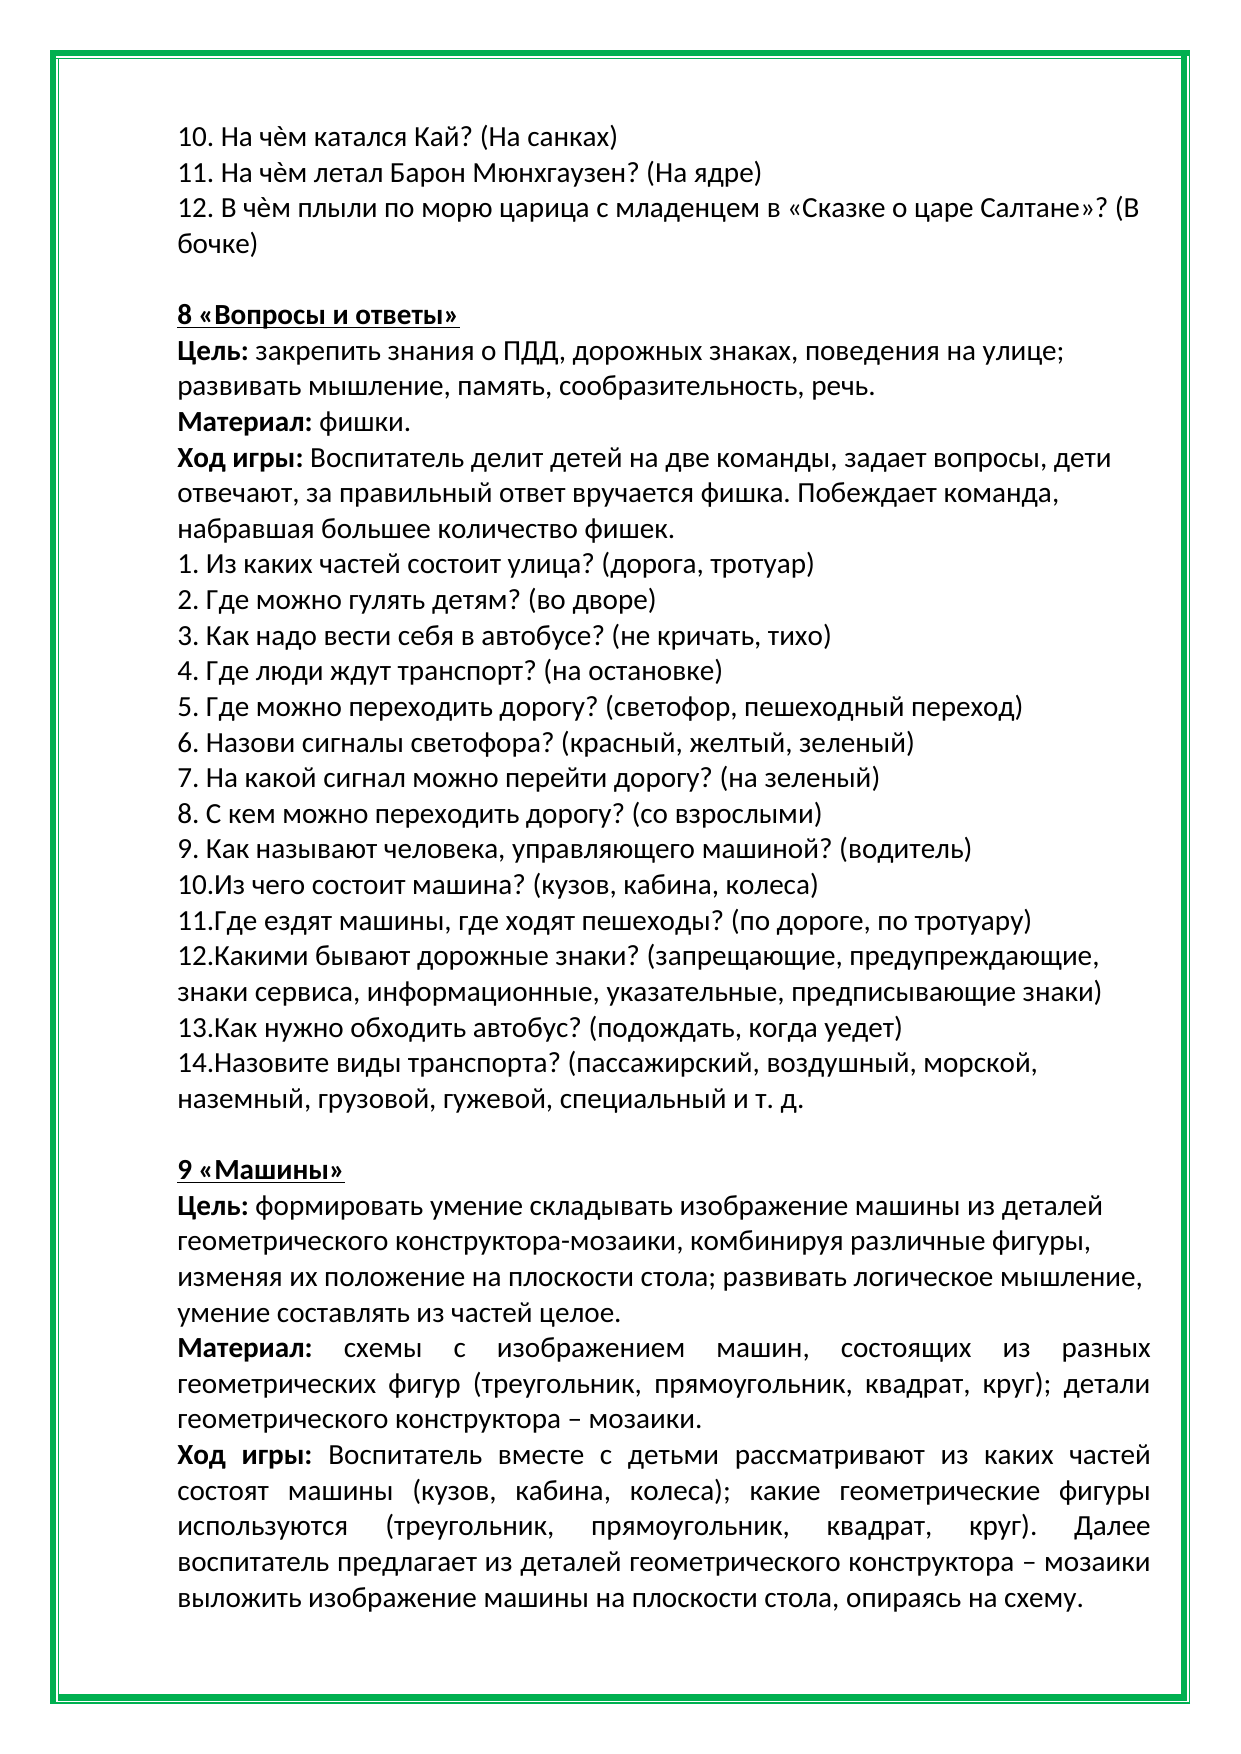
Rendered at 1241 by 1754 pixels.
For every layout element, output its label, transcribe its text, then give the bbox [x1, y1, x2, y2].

text отвечают, за правильный ответ вручается фишка. Побеждает команда, [177, 474, 1152, 510]
text 4. Где люди ждут транспорт? (на остановке) [177, 652, 1152, 688]
text 9. Как называют человека, управляющего машиной? (водитель) [177, 831, 1152, 866]
text наземный, грузовой, гужевой, специальный и т. д. [177, 1080, 1152, 1116]
text 9 «Машины» [177, 1151, 1152, 1187]
text 13.Как нужно обходить автобус? (подождать, когда уедет) [177, 1009, 1152, 1044]
text набравшая большее количество фишек. [177, 510, 1152, 546]
text 1. Из каких частей состоит улица? (дорога, тротуар) [177, 546, 1152, 581]
text Ход игры: Воспитатель делит детей на две команды, задает вопросы, дети [177, 439, 1152, 474]
text Материал: фишки. [177, 403, 1152, 439]
text Цель: формировать умение складывать изображение машины из деталей [177, 1187, 1152, 1222]
text Ход игры: Воспитатель вместе с детьми рассматривают из каких частей состоят машины (кузов, кабина, колеса); какие геометрические фигуры используются (треугольник, прямоугольник, квадрат, круг). Далее воспитатель предлагает из деталей геометрического конструктора – мозаики выложить изображение машины на плоскости стола, опираясь на схему. [177, 1436, 1152, 1614]
text развивать мышление, память, сообразительность, речь. [177, 367, 1152, 403]
text 8. С кем можно переходить дорогу? (со взрослыми) [177, 795, 1152, 831]
text бочке) [177, 225, 1152, 261]
text 10. На чѐм катался Кай? (На санках) [177, 118, 1152, 154]
text 10.Из чего состоит машина? (кузов, кабина, колеса) [177, 866, 1152, 902]
text 5. Где можно переходить дорогу? (светофор, пешеходный переход) [177, 688, 1152, 724]
text изменяя их положение на плоскости стола; развивать логическое мышление, [177, 1258, 1152, 1294]
text 8 «Вопросы и ответы» [177, 296, 1152, 332]
text геометрического конструктора-мозаики, комбинируя различные фигуры, [177, 1222, 1152, 1258]
text 12.Какими бывают дорожные знаки? (запрещающие, предупреждающие, [177, 937, 1152, 973]
text умение составлять из частей целое. [177, 1294, 1152, 1329]
text 11.Где ездят машины, где ходят пешеходы? (по дороге, по тротуару) [177, 902, 1152, 937]
text 11. На чѐм летал Барон Мюнхгаузен? (На ядре) [177, 154, 1152, 189]
text 7. На какой сигнал можно перейти дорогу? (на зеленый) [177, 759, 1152, 795]
text Цель: закрепить знания о ПДД, дорожных знаках, поведения на улице; [177, 332, 1152, 367]
text 6. Назови сигналы светофора? (красный, желтый, зеленый) [177, 724, 1152, 759]
text Материал: схемы с изображением машин, состоящих из разных геометрических фигур (треугольник, прямоугольник, квадрат, круг); детали геометрического конструктора – мозаики. [177, 1329, 1152, 1436]
text 14.Назовите виды транспорта? (пассажирский, воздушный, морской, [177, 1044, 1152, 1080]
text 2. Где можно гулять детям? (во дворе) [177, 581, 1152, 617]
text 3. Как надо вести себя в автобусе? (не кричать, тихо) [177, 617, 1152, 652]
text знаки сервиса, информационные, указательные, предписывающие знаки) [177, 973, 1152, 1009]
text 12. В чѐм плыли по морю царица с младенцем в «Сказке о царе Салтане»? (В [177, 189, 1152, 225]
